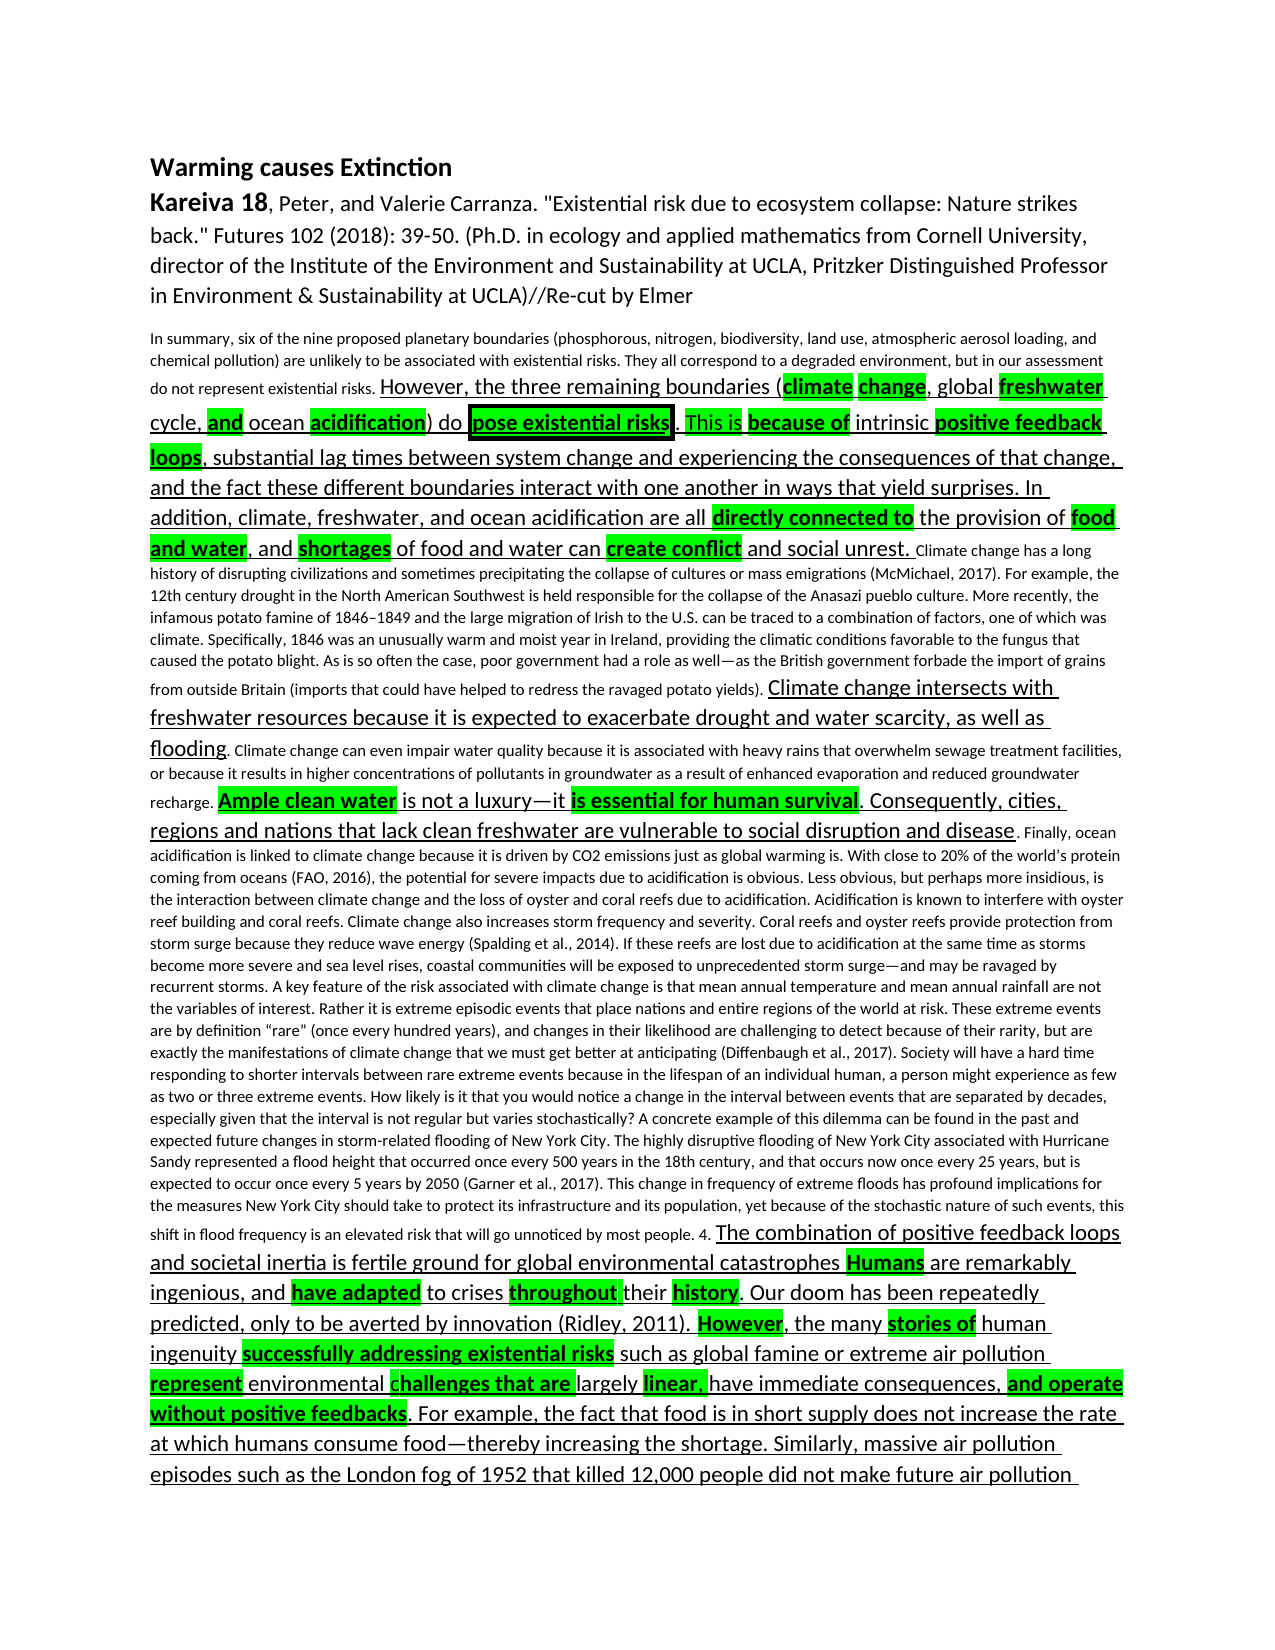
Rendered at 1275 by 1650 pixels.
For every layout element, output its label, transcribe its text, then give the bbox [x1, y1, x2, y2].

subtitle Warming causes Extinction [150, 150, 1125, 183]
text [150, 328, 1125, 1488]
text Kareiva 18, Peter, and Valerie Carranza. "Existential risk due to ecosystem collapse: Nature strikes back." Futures 102 (2018): 39-50. (Ph.D. in ecology and applied mathematics from Cornell University, director of the Institute of the Environment and Sustainability at UCLA, Pritzker Distinguished Professor in Environment & Sustainability at UCLA)//Re-cut by Elmer [150, 186, 1125, 309]
